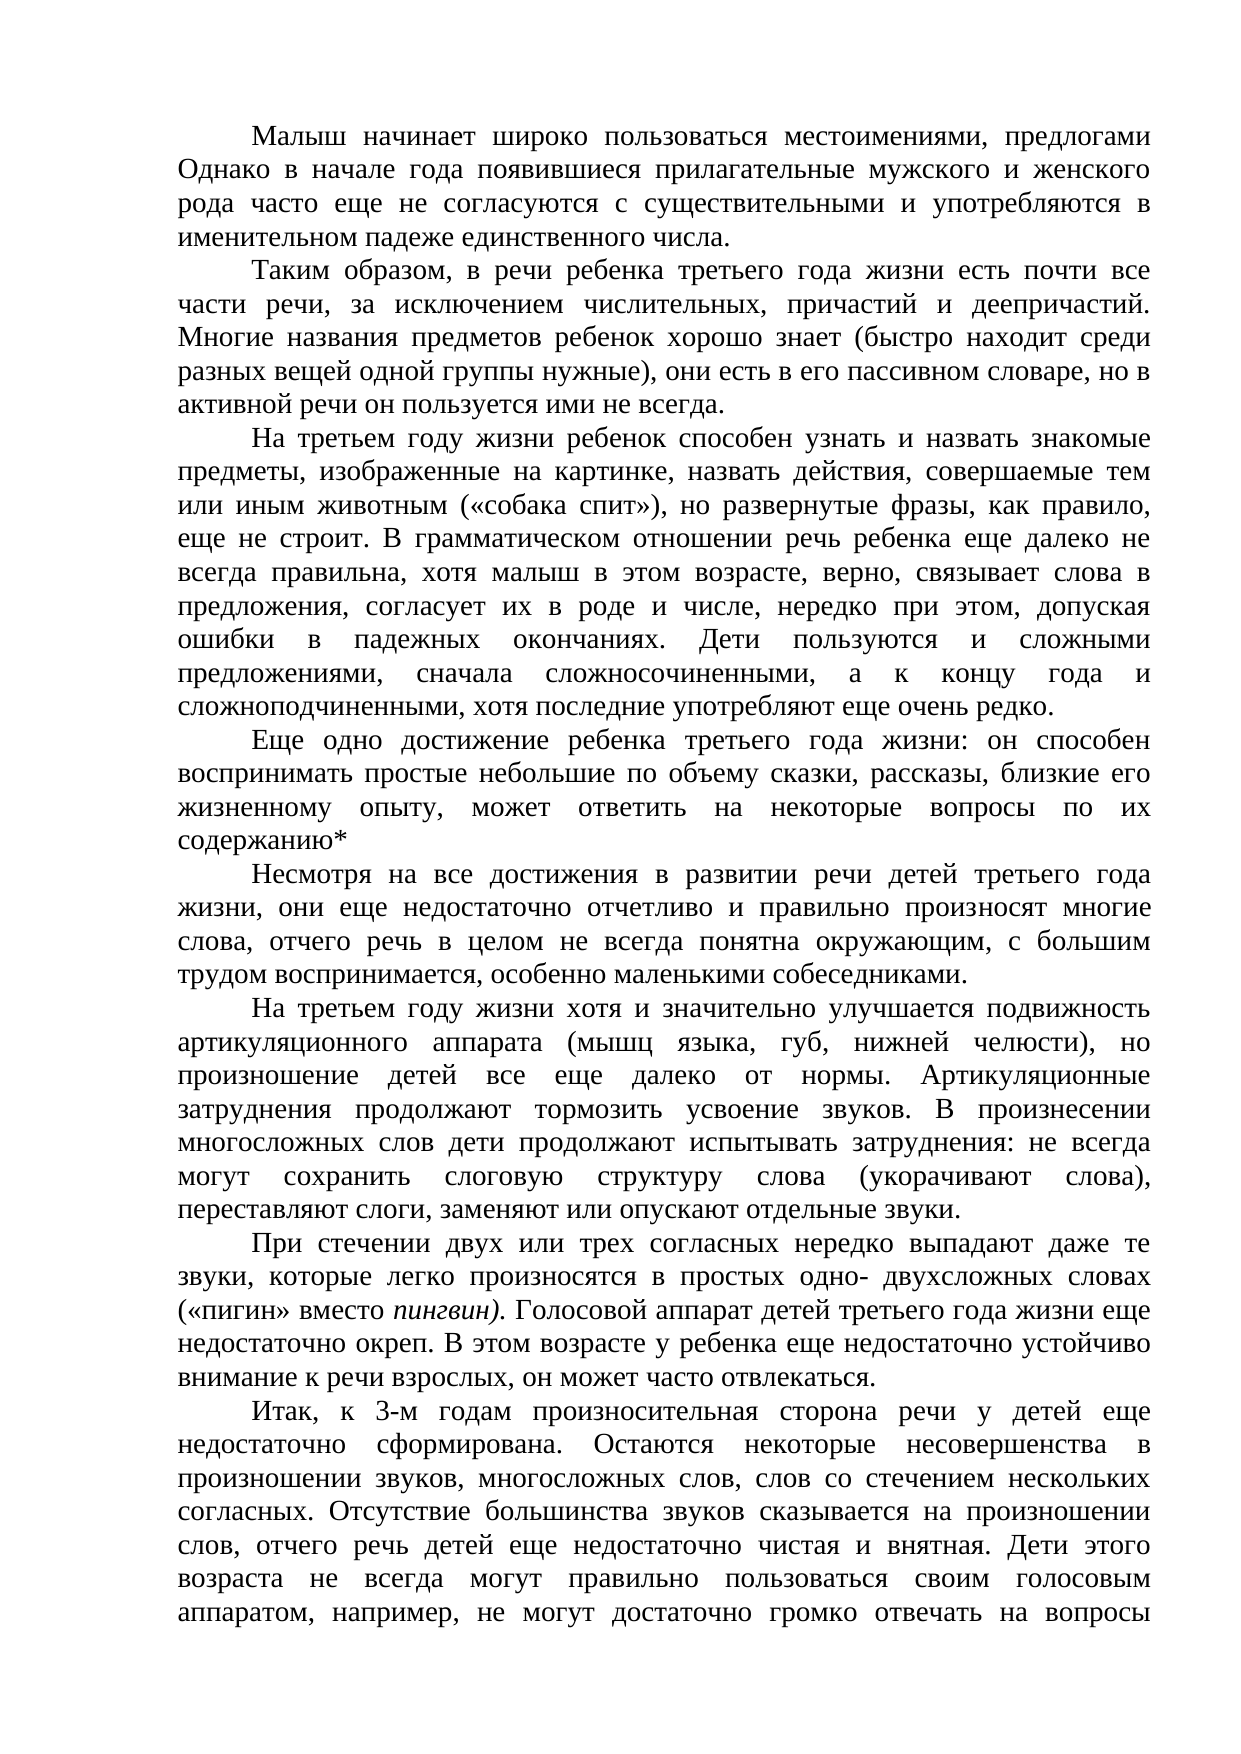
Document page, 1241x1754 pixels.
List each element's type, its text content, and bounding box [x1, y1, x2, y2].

text Несмотря на все достижения в развитии речи детей третьего года жизни, они еще недостаточно отчетливо и правильно произносят многие слова, отчего речь в целом не всегда понятна окружающим, с большим трудом воспринимается, особенно маленькими собеседниками. [177, 856, 1152, 990]
text Еще одно достижение ребенка третьего года жизни: он способен воспринимать простые небольшие по объему сказки, рассказы, близкие его жизненному опыту, может ответить на некоторые вопросы по их содержанию* [177, 722, 1152, 856]
text Малыш начинает широко пользоваться местоимениями, предлогами Однако в начале года появившиеся прилагательные мужского и женского рода часто еще не согласуются с существительными и употребляются в именительном падеже единственного числа. [177, 118, 1152, 252]
text На третьем году жизни ребенок способен узнать и назвать знакомые предметы, изображенные на картинке, назвать действия, совершаемые тем или иным животным («собака спит»), но развернутые фразы, как правило, еще не строит. В грамматическом отношении речь ребенка еще далеко не всегда правильна, хотя малыш в этом возрасте, верно, связывает слова в предложения, согласует их в роде и числе, нередко при этом, допуская ошибки в падежных окончаниях. Дети пользуются и сложными предложениями, сначала сложносочиненными, а к концу года и сложноподчиненными, хотя последние употребляют еще очень редко. [177, 420, 1152, 722]
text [177, 1393, 1152, 1627]
text На третьем году жизни хотя и значительно улучшается подвижность артикуляционного аппарата (мышц языка, губ, нижней челюсти), но произношение детей все еще далеко от нормы. Артикуляционные затруднения продолжают тормозить усвоение звуков. В произнесении многосложных слов дети продолжают испытывать затруднения: не всегда могут сохранить слоговую структуру слова (укорачивают слова), переставляют слоги, заменяют или опускают отдельные звуки. [177, 990, 1152, 1225]
text При стечении двух или трех согласных нередко выпадают даже те звуки, которые легко произносятся в простых одно- двухсложных словах («пигин» вместо пингвин). Голосовой аппарат детей третьего года жизни еще недостаточно окреп. В этом возрасте у ребенка еще недостаточно устойчиво внимание к речи взрослых, он может часто отвлекаться. [177, 1225, 1152, 1393]
text Таким образом, в речи ребенка третьего года жизни есть почти все части речи, за исключением числительных, причастий и деепричастий. Многие названия предметов ребенок хорошо знает (быстро находит среди разных вещей одной группы нужные), они есть в его пассивном словаре, но в активной речи он пользуется ими не всегда. [177, 252, 1152, 420]
